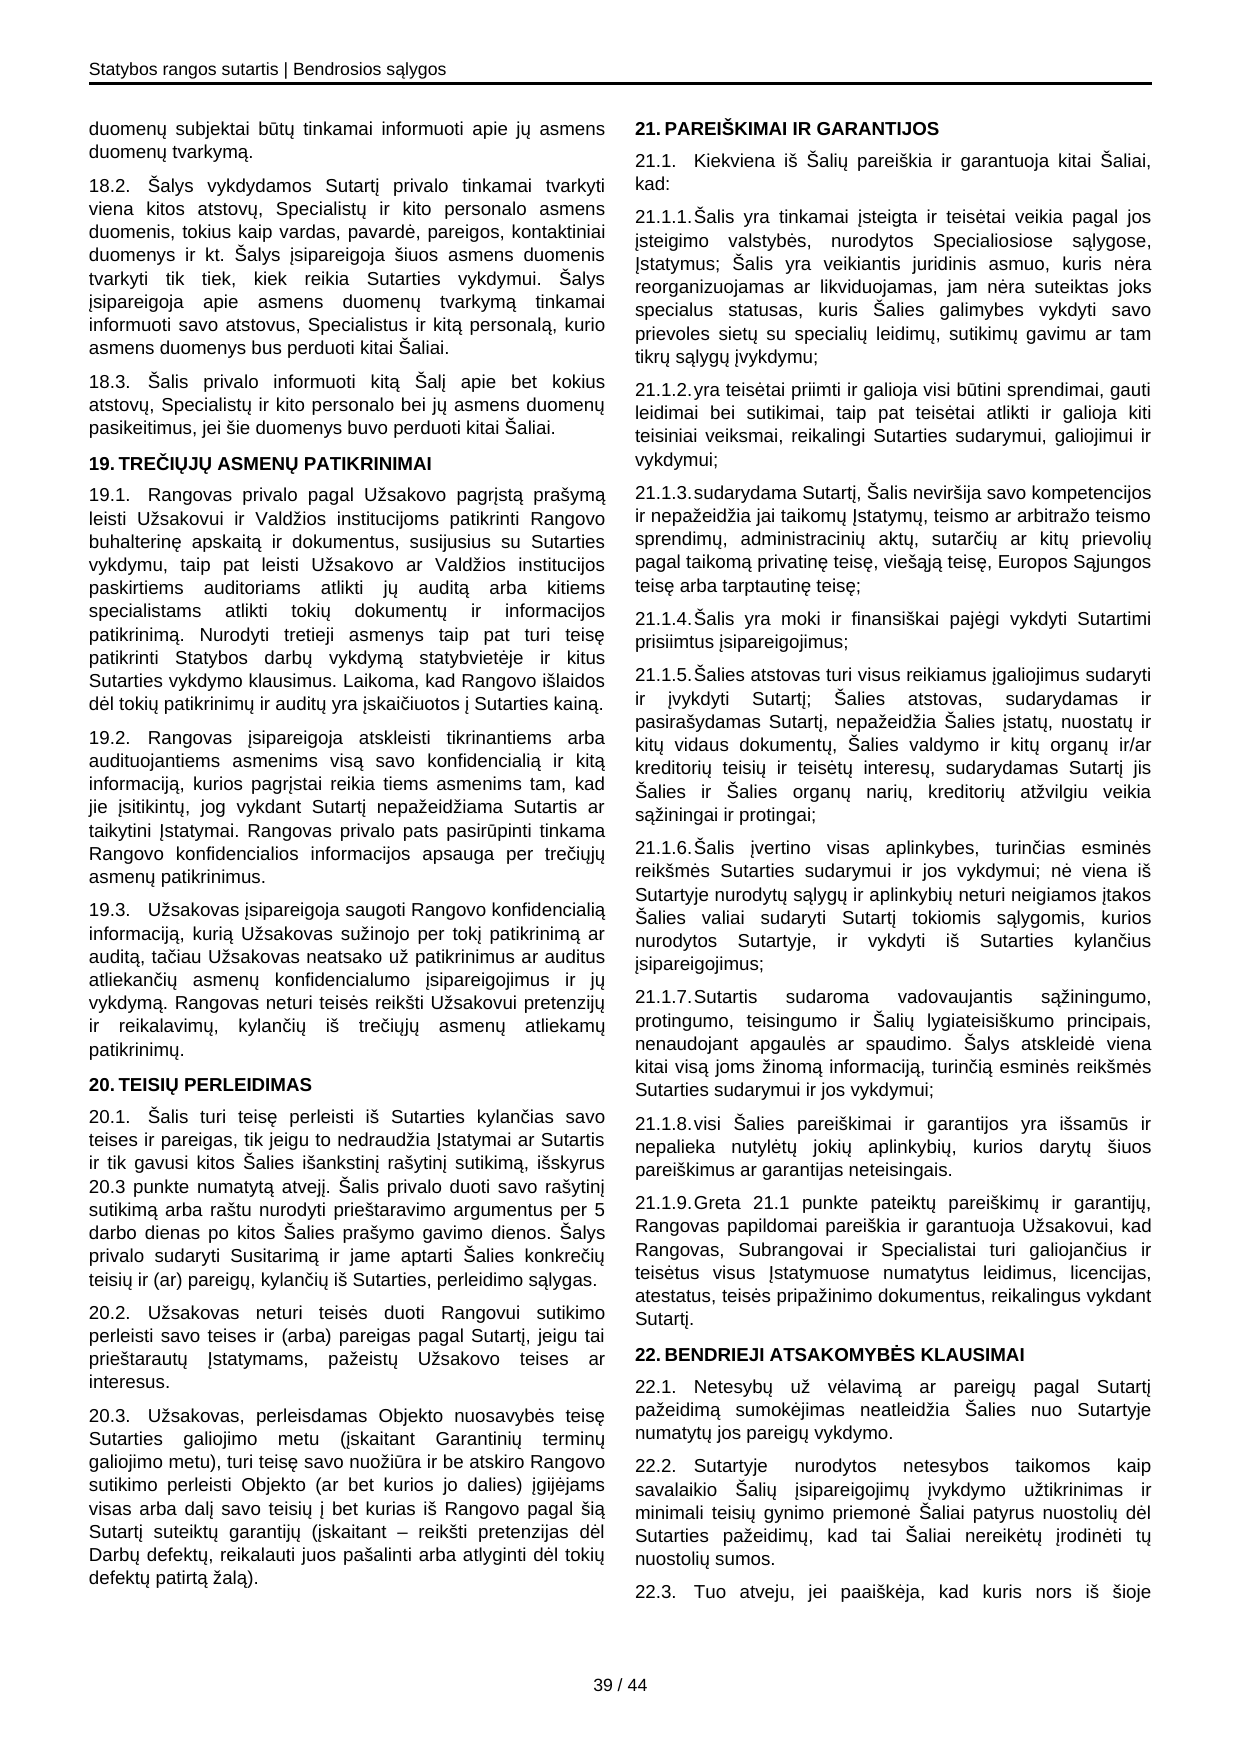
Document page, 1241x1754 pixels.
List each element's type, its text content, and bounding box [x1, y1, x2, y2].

list yra teisėtai priimti ir galioja visi būtini sprendimai, gauti leidimai bei sutikimai, taip pat teisėtai atlikti ir galioja kiti teisiniai veiksmai, reikalingi Sutarties sudarymui, galiojimui ir vykdymui; [635, 379, 1152, 470]
list Užsakovas neturi teisės duoti Rangovui sutikimo perleisti savo teises ir (arba) pareigas pagal Sutartį, jeigu tai prieštarautų Įstatymams, pažeistų Užsakovo teises ar interesus. [89, 1302, 605, 1393]
list Užsakovas įsipareigoja saugoti Rangovo konfidencialią informaciją, kurią Užsakovas sužinojo per tokį patikrinimą ar auditą, tačiau Užsakovas neatsako už patikrinimus ar auditus atliekančių asmenų konfidencialumo įsipareigojimus ir jų vykdymą. Rangovas neturi teisės reikšti Užsakovui pretenzijų ir reikalavimų, kylančių iš trečiųjų asmenų atliekamų patikrinimų. [89, 899, 605, 1060]
list Šalis yra tinkamai įsteigta ir teisėtai veikia pagal jos įsteigimo valstybės, nurodytos Specialiosiose sąlygose, Įstatymus; Šalis yra veikiantis juridinis asmuo, kuris nėra reorganizuojamas ar likviduojamas, jam nėra suteiktas joks specialus statusas, kuris Šalies galimybes vykdyti savo prievoles sietų su specialių leidimų, sutikimų gavimu ar tam tikrų sąlygų įvykdymu; [635, 206, 1152, 367]
list Rangovas įsipareigoja atskleisti tikrinantiems arba audituojantiems asmenims visą savo konfidencialią ir kitą informaciją, kurios pagrįstai reikia tiems asmenims tam, kad jie įsitikintų, jog vykdant Sutartį nepažeidžiama Sutartis ar taikytini Įstatymai. Rangovas privalo pats pasirūpinti tinkama Rangovo konfidencialios informacijos apsauga per trečiųjų asmenų patikrinimus. [89, 726, 605, 887]
list Greta 21.1 punkte pateiktų pareiškimų ir garantijų, Rangovas papildomai pareiškia ir garantuoja Užsakovui, kad Rangovas, Subrangovai ir Specialistai turi galiojančius ir teisėtus visus Įstatymuose numatytus leidimus, licencijas, atestatus, teisės pripažinimo dokumentus, reikalingus vykdant Sutartį. [635, 1192, 1152, 1330]
list Šalis įvertino visas aplinkybes, turinčias esminės reikšmės Sutarties sudarymui ir jos vykdymui; nė viena iš Sutartyje nurodytų sąlygų ir aplinkybių neturi neigiamos įtakos Šalies valiai sudaryti Sutartį tokiomis sąlygomis, kurios nurodytos Sutartyje, ir vykdyti iš Sutarties kylančius įsipareigojimus; [635, 837, 1152, 974]
subtitle Trečiųjų asmenų patikrinimai [89, 453, 605, 474]
list Rangovas privalo pagal Užsakovo pagrįstą prašymą leisti Užsakovui ir Valdžios institucijoms patikrinti Rangovo buhalterinę apskaitą ir dokumentus, susijusius su Sutarties vykdymu, taip pat leisti Užsakovo ar Valdžios institucijos paskirtiems auditoriams atlikti jų auditą arba kitiems specialistams atlikti tokių dokumentų ir informacijos patikrinimą. Nurodyti tretieji asmenys taip pat turi teisę patikrinti Statybos darbų vykdymą statybvietėje ir kitus Sutarties vykdymo klausimus. Laikoma, kad Rangovo išlaidos dėl tokių patikrinimų ir auditų yra įskaičiuotos į Sutarties kainą. [89, 484, 605, 715]
list Sutartyje nurodytos netesybos taikomos kaip savalaikio Šalių įsipareigojimų įvykdymo užtikrinimas ir minimali teisių gynimo priemonė Šaliai patyrus nuostolių dėl Sutarties pažeidimų, kad tai Šaliai nereikėtų įrodinėti tų nuostolių sumos. [635, 1455, 1152, 1570]
list visi Šalies pareiškimai ir garantijos yra išsamūs ir nepalieka nutylėtų jokių aplinkybių, kurios darytų šiuos pareiškimus ar garantijas neteisingais. [635, 1112, 1152, 1180]
list Sutartis sudaroma vadovaujantis sąžiningumo, protingumo, teisingumo ir Šalių lygiateisiškumo principais, nenaudojant apgaulės ar spaudimo. Šalys atskleidė viena kitai visą joms žinomą informaciją, turinčią esminės reikšmės Sutarties sudarymui ir jos vykdymui; [635, 986, 1152, 1101]
list Šalis yra moki ir finansiškai pajėgi vykdyti Sutartimi prisiimtus įsipareigojimus; [635, 608, 1152, 653]
list Šalis turi teisę perleisti iš Sutarties kylančias savo teises ir pareigas, tik jeigu to nedraudžia Įstatymai ar Sutartis ir tik gavusi kitos Šalies išankstinį rašytinį sutikimą, išskyrus 20.3 punkte numatytą atvejį. Šalis privalo duoti savo rašytinį sutikimą arba raštu nurodyti prieštaravimo argumentus per 5 darbo dienas po kitos Šalies prašymo gavimo dienos. Šalys privalo sudaryti Susitarimą ir jame aptarti Šalies konkrečių teisių ir (ar) pareigų, kylančių iš Sutarties, perleidimo sąlygas. [89, 1106, 605, 1290]
list Šalis privalo informuoti kitą Šalį apie bet kokius atstovų, Specialistų ir kito personalo bei jų asmens duomenų pasikeitimus, jei šie duomenys buvo perduoti kitai Šaliai. [89, 370, 605, 438]
subtitle Bendrieji atsakomybės klausimai [635, 1344, 1152, 1366]
list sudarydama Sutartį, Šalis neviršija savo kompetencijos ir nepažeidžia jai taikomų Įstatymų, teismo ar arbitražo teismo sprendimų, administracinių aktų, sutarčių ar kitų prievolių pagal taikomą privatinę teisę, viešąją teisę, Europos Sąjungos teisę arba tarptautinę teisę; [635, 482, 1152, 596]
subtitle Teisių perleidimas [89, 1074, 605, 1096]
subtitle Pareiškimai ir garantijos [635, 118, 1152, 140]
list Šalies atstovas turi visus reikiamus įgaliojimus sudaryti ir įvykdyti Sutartį; Šalies atstovas, sudarydamas ir pasirašydamas Sutartį, nepažeidžia Šalies įstatų, nuostatų ir kitų vidaus dokumentų, Šalies valdymo ir kitų organų ir/ar kreditorių teisių ir teisėtų interesų, sudarydamas Sutartį jis Šalies ir Šalies organų narių, kreditorių atžvilgiu veikia sąžiningai ir protingai; [635, 664, 1152, 825]
list Netesybų už vėlavimą ar pareigų pagal Sutartį pažeidimą sumokėjimas neatleidžia Šalies nuo Sutartyje numatytų jos pareigų vykdymo. [635, 1376, 1152, 1443]
list Šalys vykdydamos Sutartį privalo tinkamai tvarkyti viena kitos atstovų, Specialistų ir kito personalo asmens duomenis, tokius kaip vardas, pavardė, pareigos, kontaktiniai duomenys ir kt. Šalys įsipareigoja šiuos asmens duomenis tvarkyti tik tiek, kiek reikia Sutarties vykdymui. Šalys įsipareigoja apie asmens duomenų tvarkymą tinkamai informuoti savo atstovus, Specialistus ir kitą personalą, kurio asmens duomenys bus perduoti kitai Šaliai. [89, 174, 605, 359]
list Užsakovas, perleisdamas Objekto nuosavybės teisę Sutarties galiojimo metu (įskaitant Garantinių terminų galiojimo metu), turi teisę savo nuožiūra ir be atskiro Rangovo sutikimo perleisti Objekto (ar bet kurios jo dalies) įgijėjams visas arba dalį savo teisių į bet kurias iš Rangovo pagal šią Sutartį suteiktų garantijų (įskaitant – reikšti pretenzijas dėl Darbų defektų, reikalauti juos pašalinti arba atlyginti dėl tokių defektų patirtą žalą). [89, 1404, 605, 1589]
list Kiekviena iš Šalių pareiškia ir garantuoja kitai Šaliai, kad: [635, 150, 1152, 194]
